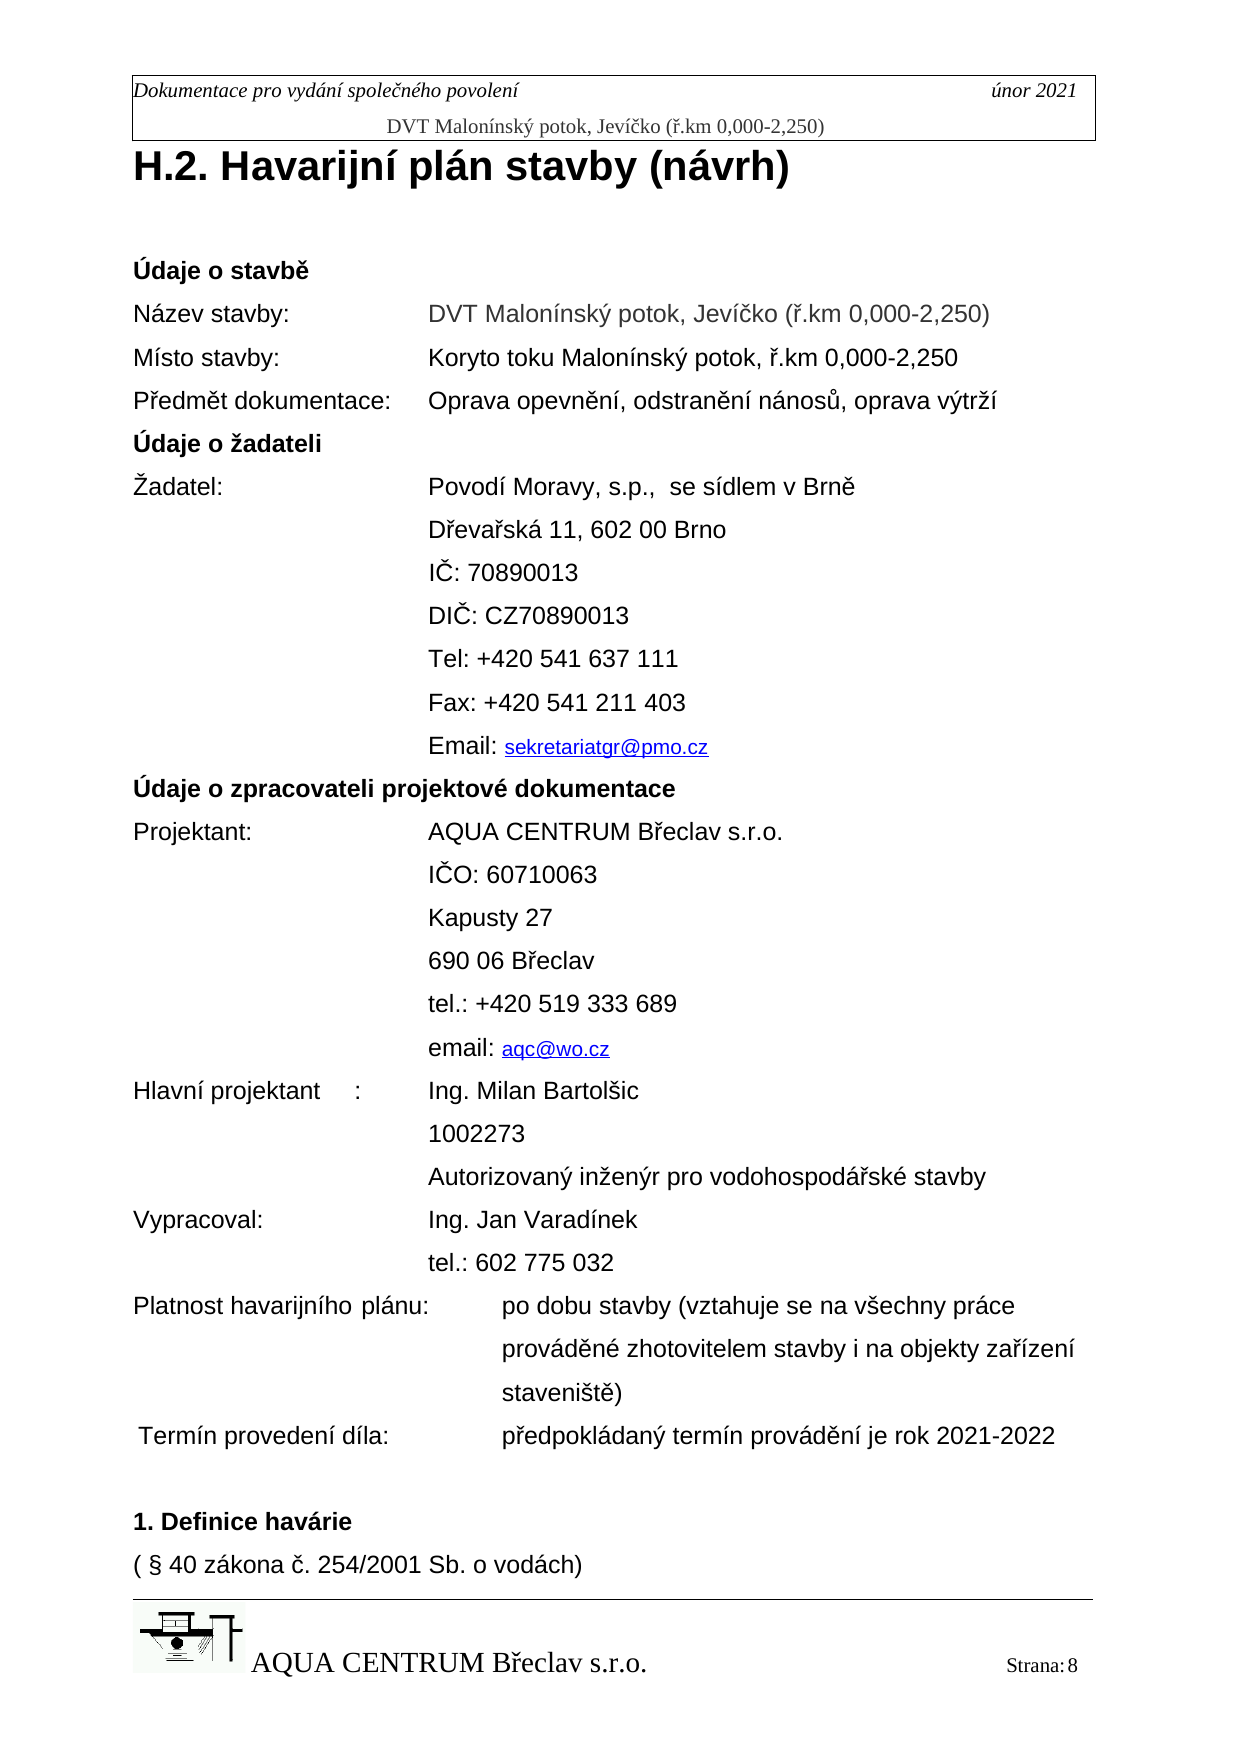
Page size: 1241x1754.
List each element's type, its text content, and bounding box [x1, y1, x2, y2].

text ( § 40 zákona č. 254/2001 Sb. o vodách) [133, 1550, 1093, 1579]
list tel.: +420 519 333 689 [133, 989, 1093, 1018]
text Údaje o žadateli [133, 429, 1093, 458]
picture [132, 1602, 246, 1673]
text Název stavby: DVT Malonínský potok, Jevíčko (ř.km 0,000-2,250) [133, 299, 1093, 328]
text Předmět dokumentace: Oprava opevnění, odstranění nánosů, oprava výtrží [133, 386, 1093, 414]
text H.2. Havarijní plán stavby (návrh) [133, 141, 1093, 189]
text 1002273 [133, 1119, 1093, 1148]
text tel.: 602 775 032 [133, 1248, 1093, 1277]
text Termín provedení díla: předpokládaný termín provádění je rok 2021-2022 [133, 1421, 1093, 1449]
text 1. Definice havárie [133, 1507, 1093, 1536]
text 690 06 Břeclav [133, 946, 1093, 975]
text Hlavní projektant : Ing. Milan Bartolšic [133, 1076, 1093, 1104]
text Email: sekretariatgr@pmo.cz [133, 731, 1093, 759]
text Platnost havarijního plánu: po dobu stavby (vztahuje se na všechny práce prováděné zhotovitelem stavby i na objekty zařízení staveniště) [133, 1291, 1093, 1406]
text Žadatel: Povodí Moravy, s.p., se sídlem v Brně [133, 472, 1093, 501]
subtitle Kapusty 27 [133, 903, 1093, 932]
text Vypracoval: Ing. Jan Varadínek [133, 1205, 1093, 1234]
text IČO: 60710063 [133, 860, 1093, 889]
text Dřevařská 11, 602 00 Brno [354, 515, 1093, 544]
text Projektant: AQUA CENTRUM Břeclav s.r.o. [133, 817, 1093, 846]
text Autorizovaný inženýr pro vodohospodářské stavby [133, 1162, 1093, 1191]
text Místo stavby: Koryto toku Malonínský potok, ř.km 0,000-2,250 [133, 343, 1093, 371]
text Údaje o stavbě [133, 256, 1093, 285]
text email: aqc@wo.cz [133, 1033, 1093, 1061]
text IČ: 70890013 DIČ: CZ70890013 Tel: +420 541 637 111 Fax: +420 541 211 403 [428, 558, 1093, 716]
text Údaje o zpracovateli projektové dokumentace [133, 774, 1093, 803]
